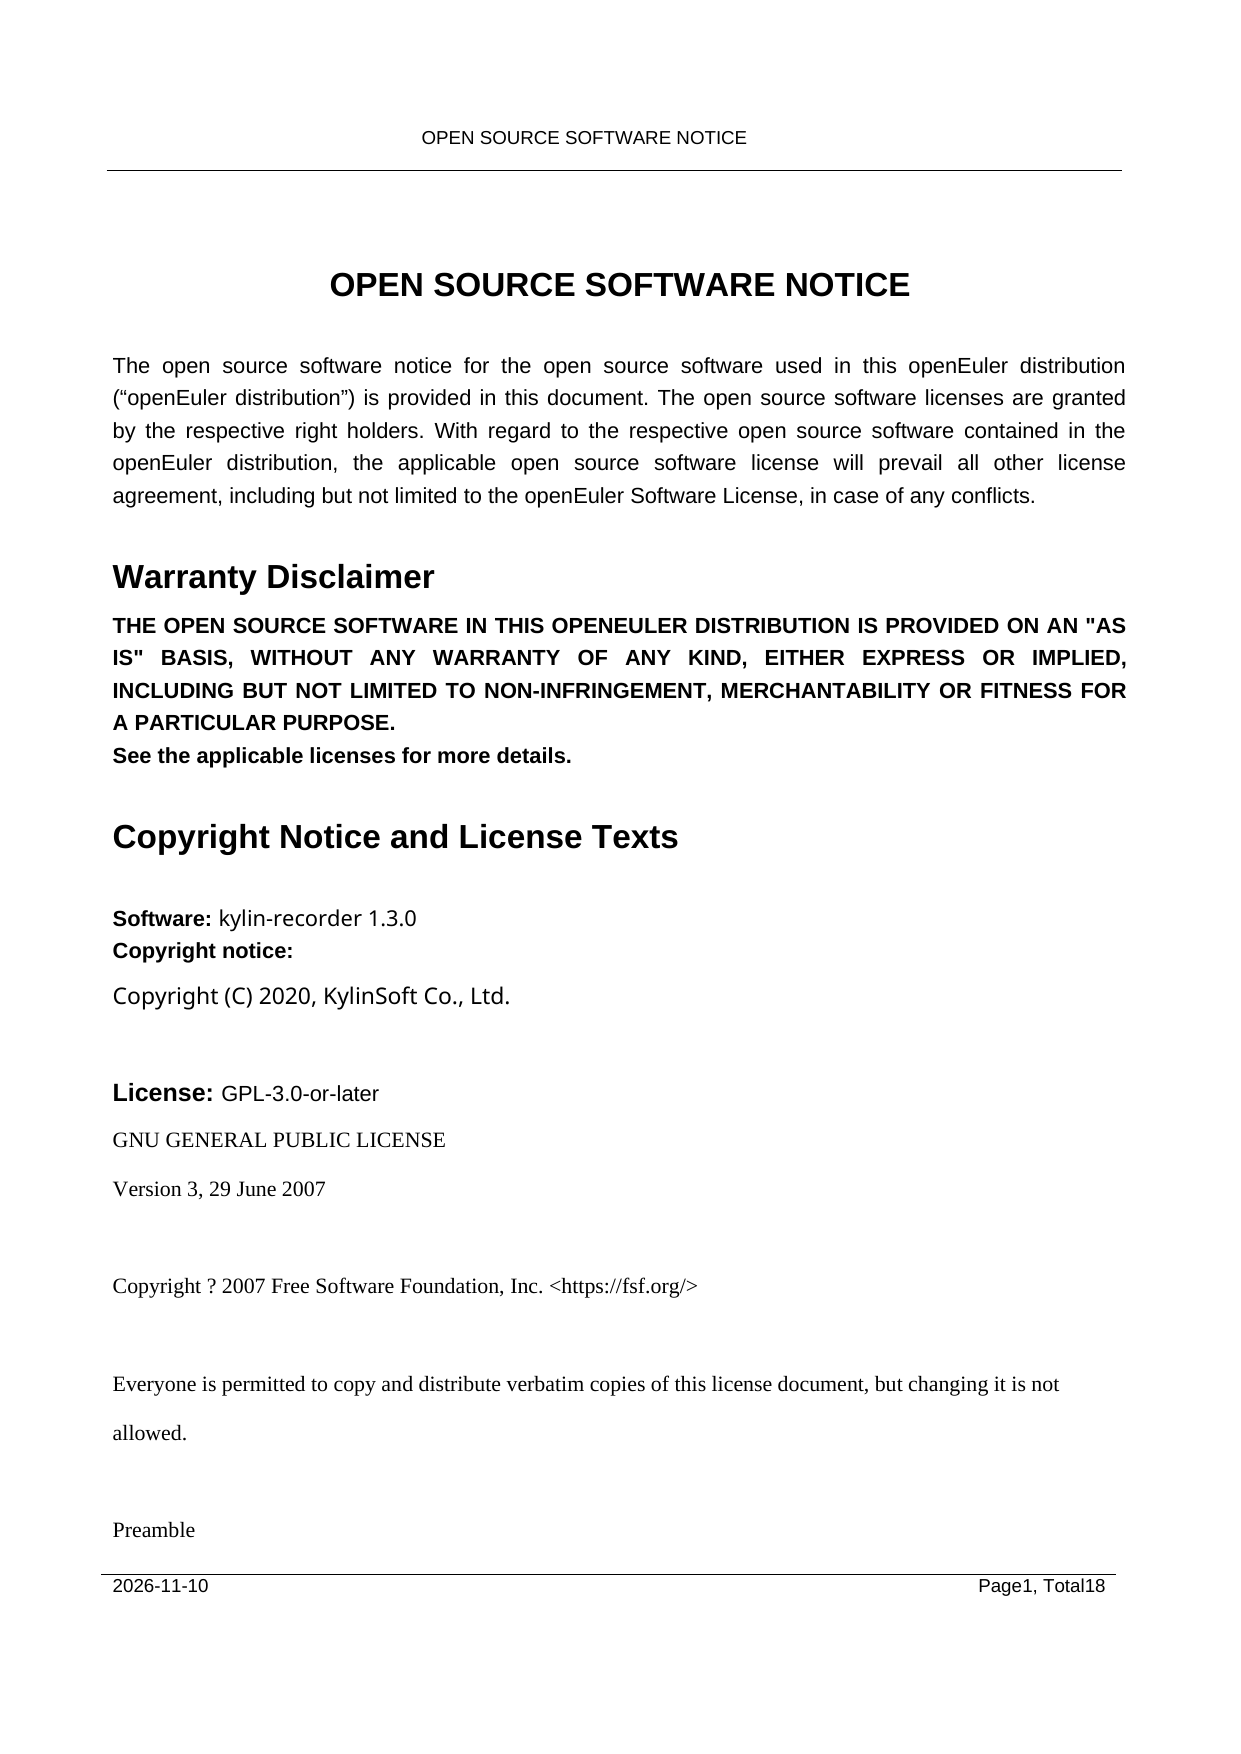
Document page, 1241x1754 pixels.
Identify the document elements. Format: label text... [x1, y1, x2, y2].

text License: GPL-3.0-or-later [112, 1077, 1128, 1109]
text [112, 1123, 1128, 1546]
text Copyright notice: [112, 934, 1128, 966]
text The open source software notice for the open source software used in this openEuler distribution (“openEuler distribution”) is provided in this document. The open source software licenses are granted by the respective right holders. With regard to the respective open source software contained in the openEuler distribution, the applicable open source software license will prevail all other license agreement, including but not limited to the openEuler Software License, in case of any conflicts. [112, 349, 1128, 511]
text Software: kylin-recorder 1.3.0 [112, 901, 1128, 934]
text THE OPEN SOURCE SOFTWARE IN THIS OPENEULER DISTRIBUTION IS PROVIDED ON AN "AS IS" BASIS, WITHOUT ANY WARRANTY OF ANY KIND, EITHER EXPRESS OR IMPLIED, INCLUDING BUT NOT LIMITED TO NON-INFRINGEMENT, MERCHANTABILITY OR FITNESS FOR A PARTICULAR PURPOSE. See the applicable licenses for more details. [112, 609, 1128, 771]
text Copyright (C) 2020, KylinSoft Co., Ltd. [112, 979, 1128, 1060]
text OPEN SOURCE SOFTWARE NOTICE [112, 251, 1128, 316]
text Copyright Notice and License Texts [112, 804, 1128, 869]
text Warranty Disclaimer [112, 544, 1128, 609]
